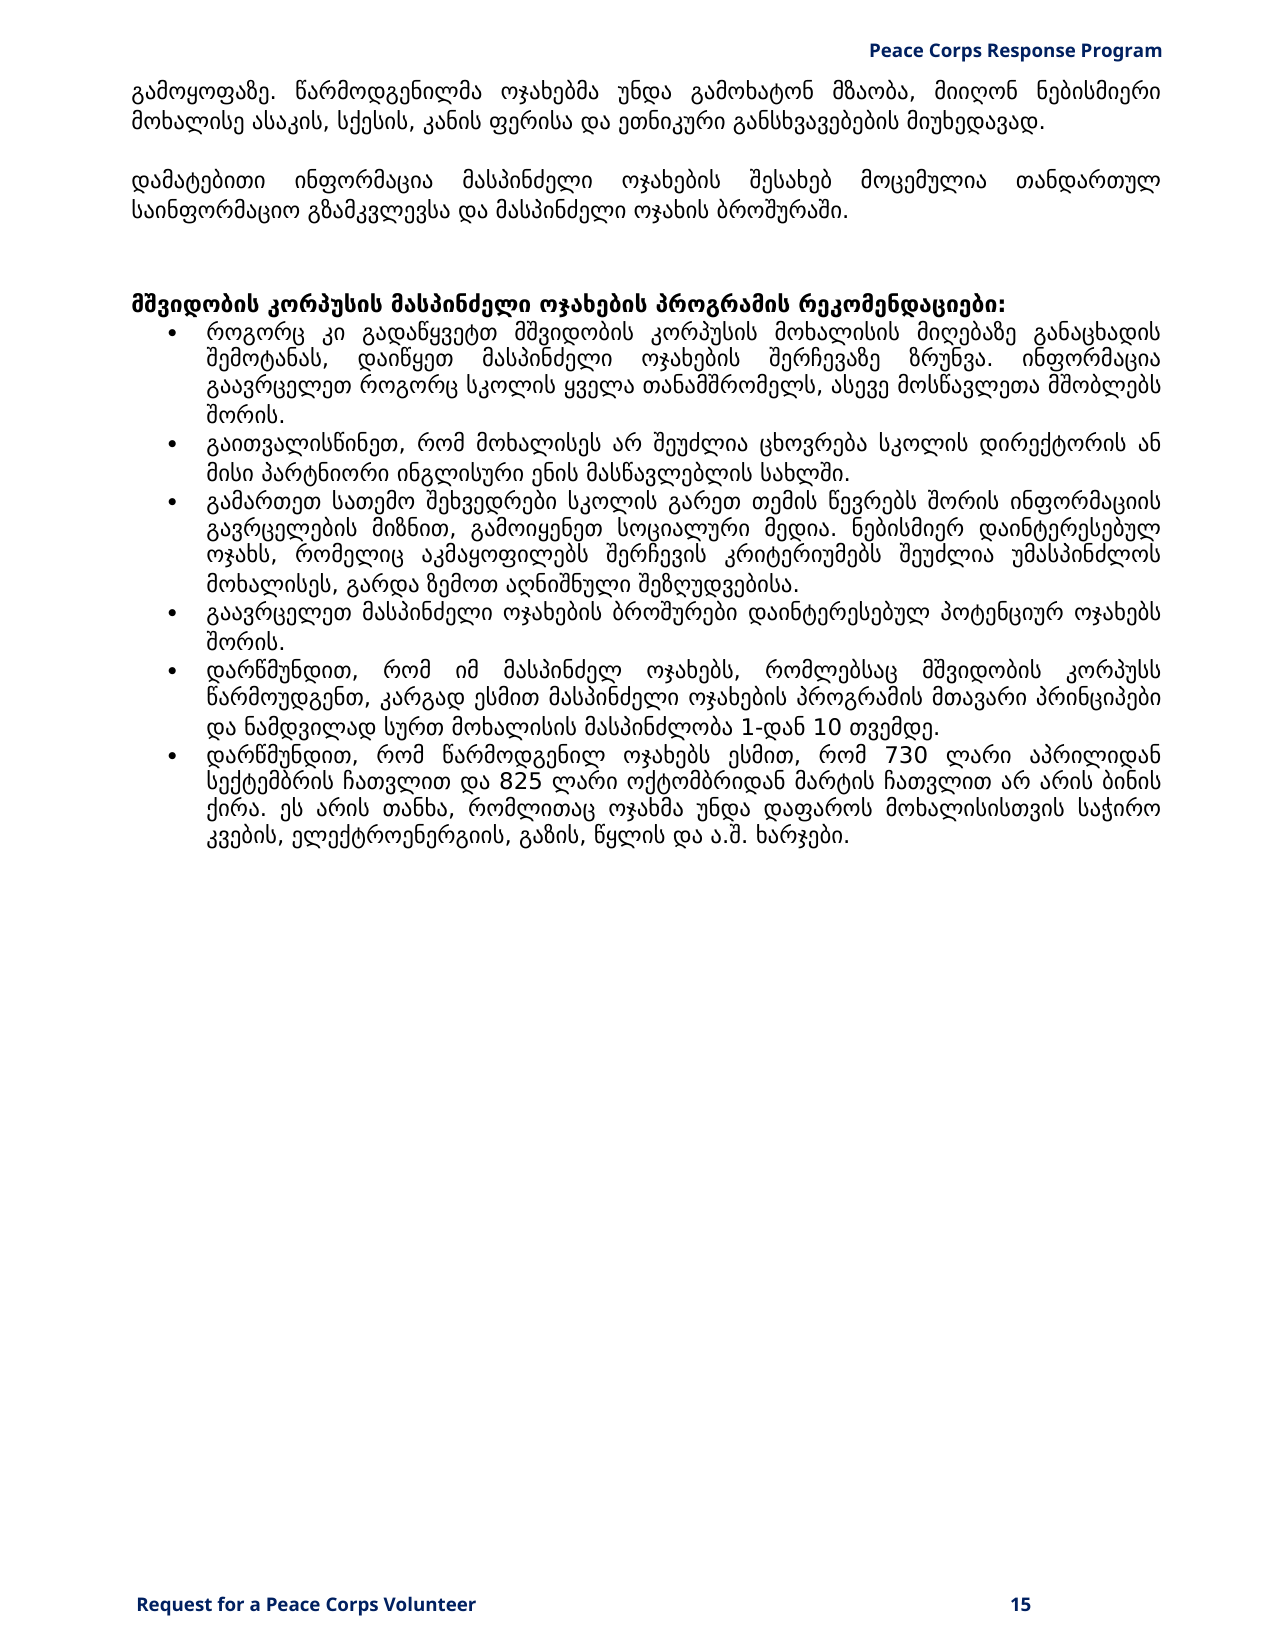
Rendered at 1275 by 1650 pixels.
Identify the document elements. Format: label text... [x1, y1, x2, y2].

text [131, 78, 1162, 136]
list როგორც კი გადაწყვეტთ მშვიდობის კორპუსის მოხალისის მიღებაზე განაცხადის შემოტანას, დაიწყეთ მასპინძელი ოჯახების შერჩევაზე ზრუნვა. ინფორმაცია გაავრცელეთ როგორც სკოლის ყველა თანამშრომელს, ასევე მოსწავლეთა მშობლებს შორის. [169, 319, 1162, 430]
list გაითვალისწინეთ, რომ მოხალისეს არ შეუძლია ცხოვრება სკოლის დირექტორის ან მისი პარტნიორი ინგლისური ენის მასწავლებლის სახლში. [169, 430, 1162, 488]
text მშვიდობის კორპუსის მასპინძელი ოჯახების პროგრამის რეკომენდაციები: [131, 288, 1162, 319]
list გამართეთ სათემო შეხვედრები სკოლის გარეთ თემის წევრებს შორის ინფორმაციის გავრცელების მიზნით, გამოიყენეთ სოციალური მედია. ნებისმიერ დაინტერესებულ ოჯახს, რომელიც აკმაყოფილებს შერჩევის კრიტერიუმებს შეუძლია უმასპინძლოს მოხალისეს, გარდა ზემოთ აღნიშნული შეზღუდვებისა. [169, 488, 1162, 599]
list დარწმუნდით, რომ წარმოდგენილ ოჯახებს ესმით, რომ 730 ლარი აპრილიდან სექტემბრის ჩათვლით და 825 ლარი ოქტომბრიდან მარტის ჩათვლით არ არის ბინის ქირა. ეს არის თანხა, რომლითაც ოჯახმა უნდა დაფაროს მოხალისისთვის საჭირო კვების, ელექტროენერგიის, გაზის, წყლის და ა.შ. ხარჯები. [169, 742, 1162, 848]
list დარწმუნდით, რომ იმ მასპინძელ ოჯახებს, რომლებსაც მშვიდობის კორპუსს წარმოუდგენთ, კარგად ესმით მასპინძელი ოჯახების პროგრამის მთავარი პრინციპები და ნამდვილად სურთ მოხალისის მასპინძლობა 1-დან 10 თვემდე. [169, 657, 1162, 742]
text დამატებითი ინფორმაცია მასპინძელი ოჯახების შესახებ მოცემულია თანდართულ საინფორმაციო გზამკვლევსა და მასპინძელი ოჯახის ბროშურაში. [131, 167, 1162, 225]
list გაავრცელეთ მასპინძელი ოჯახების ბროშურები დაინტერესებულ პოტენციურ ოჯახებს შორის. [169, 599, 1162, 657]
